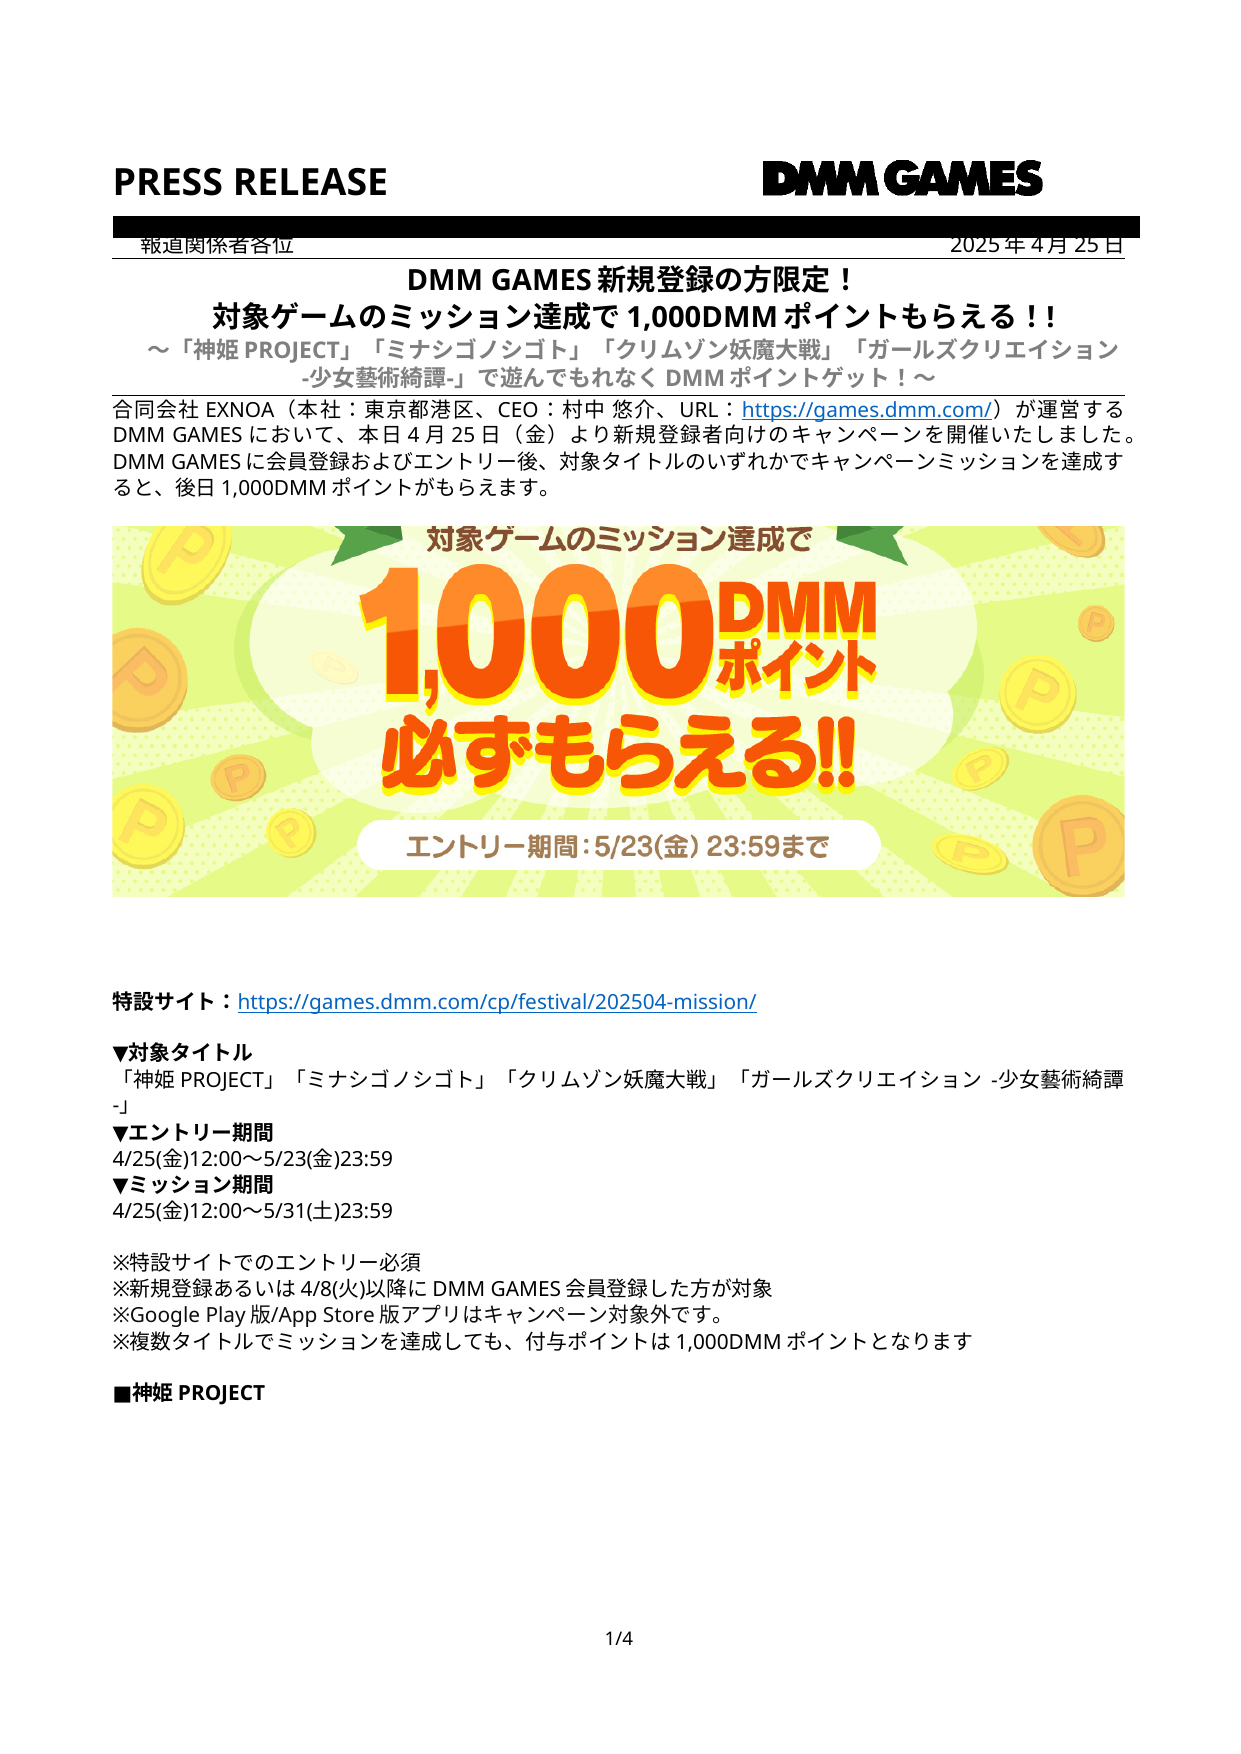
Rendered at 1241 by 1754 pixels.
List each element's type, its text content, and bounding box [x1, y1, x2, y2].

text 対象ゲームのミッション達成で1,000DMMポイントもらえる！! [112, 298, 1125, 332]
text 報道関係者各位 2025年4月25日 [112, 230, 1125, 258]
text ▼対象タイトル [112, 1040, 1125, 1066]
text ▼エントリー期間 [112, 1119, 1125, 1145]
text 4/25(金)12:00～5/23(金)23:59 [112, 1145, 1125, 1172]
text 合同会社EXNOA（本社：東京都港区、CEO：村中 悠介、URL：https://games.dmm.com/）が運営するDMM GAMESにおいて、本日4月25日（金）より新規登録者向けのキャンペーンを開催いたしました。DMM GAMESに会員登録およびエントリー後、対象タイトルのいずれかでキャンペーンミッションを達成すると、後日1,000DMMポイントがもらえます。 [112, 396, 1125, 502]
text DMM GAMES新規登録の方限定！ [112, 259, 1125, 298]
text ■神姫PROJECT [112, 1379, 1125, 1405]
text ※複数タイトルでミッションを達成しても、付与ポイントは1,000DMMポイントとなります [112, 1328, 1125, 1354]
text PRESS RELEASE [112, 160, 1125, 204]
text ※新規登録あるいは4/8(火)以降にDMM GAMES会員登録した方が対象 [112, 1275, 1125, 1302]
text ※Google Play版/App Store版アプリはキャンペーン対象外です。 [112, 1302, 1125, 1328]
text 「神姫PROJECT」「ミナシゴノシゴト」「クリムゾン妖魔大戦」「ガールズクリエイション -少女藝術綺譚-」 [112, 1066, 1125, 1119]
text 特設サイト：https://games.dmm.com/cp/festival/202504-mission/ [112, 989, 1125, 1015]
text ▼ミッション期間 [112, 1172, 1125, 1198]
picture [112, 526, 1125, 897]
text ※特設サイトでのエントリー必須 [112, 1249, 1125, 1275]
text ～「神姫PROJECT」「ミナシゴノシゴト」「クリムゾン妖魔大戦」「ガールズクリエイション -少女藝術綺譚-」で遊んでもれなくDMMポイントゲット！～ [112, 332, 1125, 395]
text 4/25(金)12:00～5/31(土)23:59 [112, 1198, 1125, 1224]
picture [763, 160, 1043, 196]
